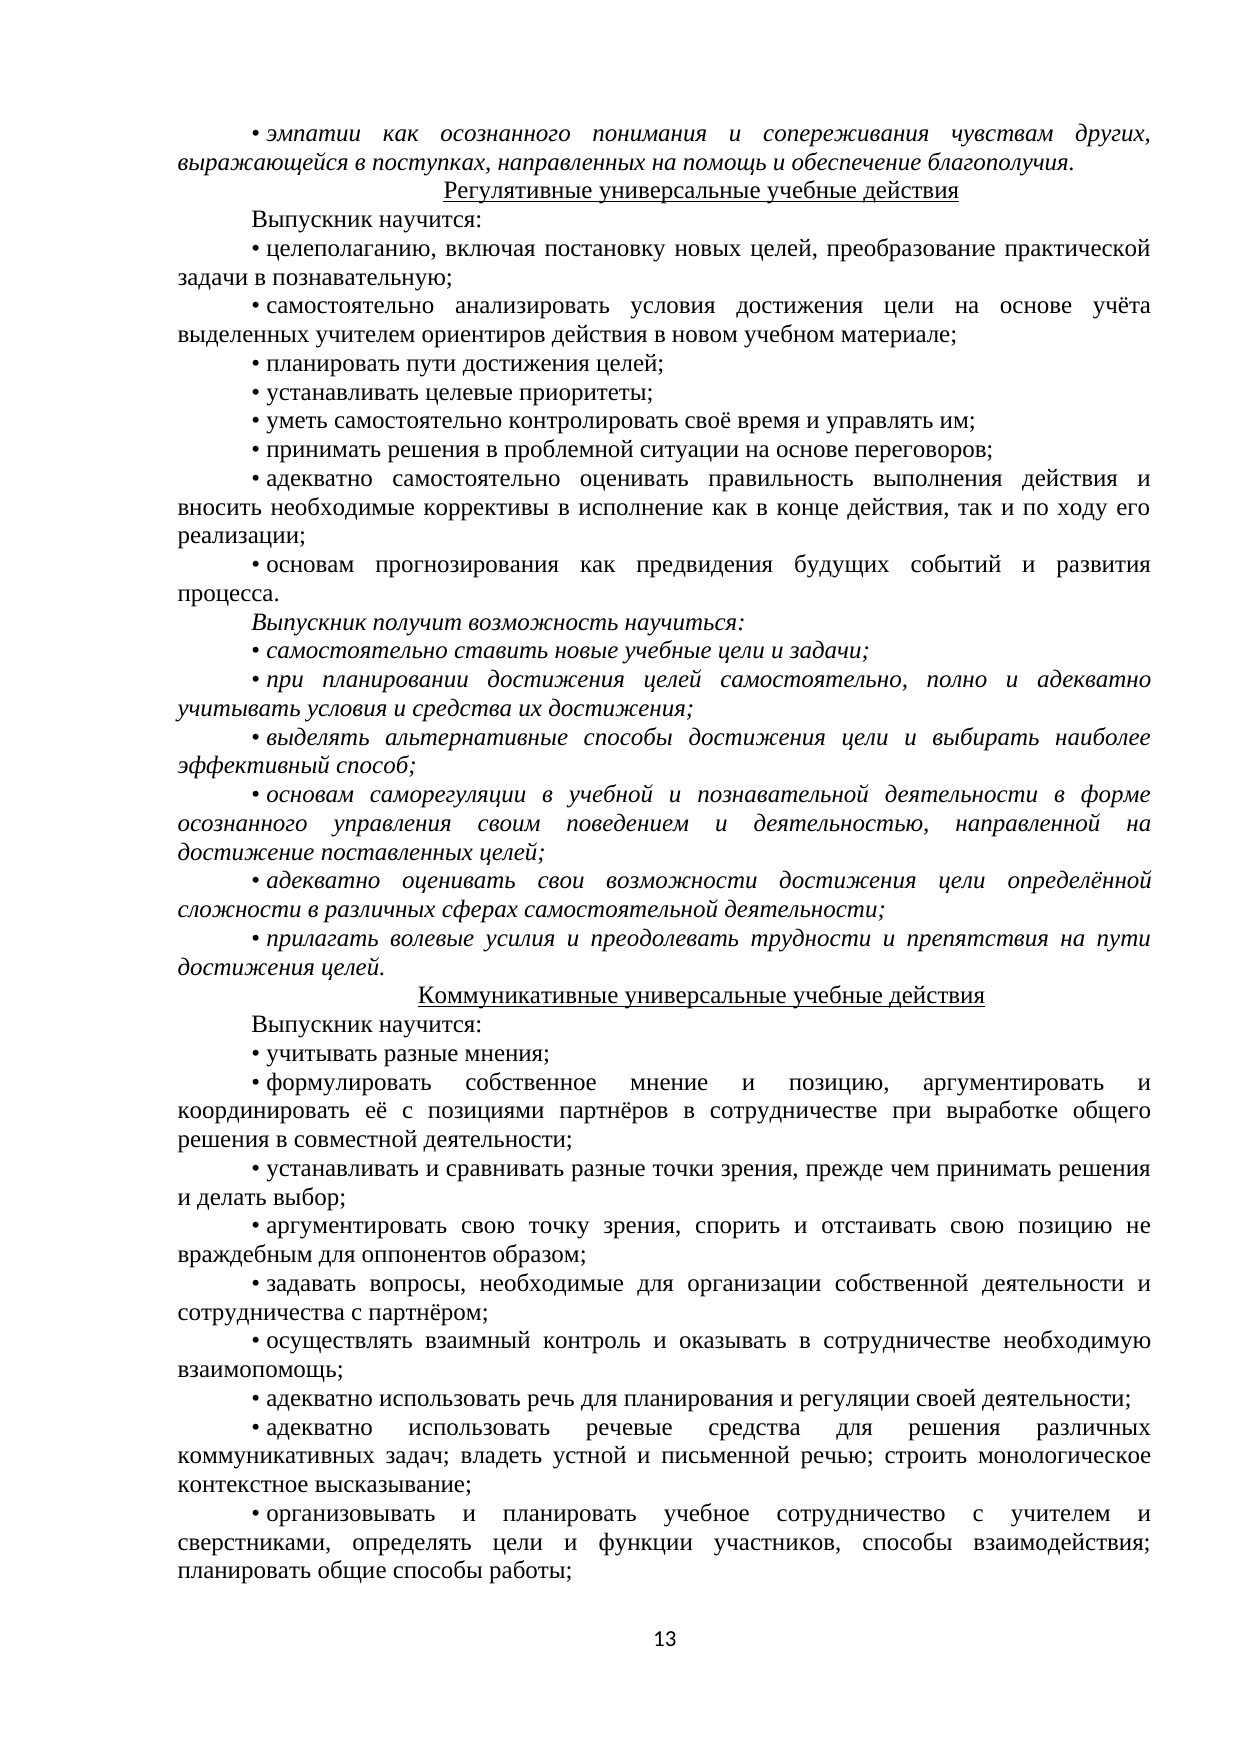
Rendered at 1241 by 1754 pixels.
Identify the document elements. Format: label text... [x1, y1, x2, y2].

text • эмпатии как осознанного понимания и сопереживания чувствам других, выражающейся в поступках, направленных на помощь и обеспечение благополучия. [177, 118, 1152, 176]
text • устанавливать целевые приоритеты; [177, 377, 1152, 406]
text • основам саморегуляции в учебной и познавательной деятельности в форме осознанного управления своим поведением и деятельностью, направленной на достижение поставленных целей; [177, 779, 1152, 866]
text • адекватно использовать речь для планирования и регуляции своей деятельности; [177, 1383, 1152, 1412]
text • планировать пути достижения целей; [177, 348, 1152, 377]
text • самостоятельно анализировать условия достижения цели на основе учёта выделенных учителем ориентиров действия в новом учебном материале; [177, 291, 1152, 348]
text Выпускник научится: [177, 204, 1152, 233]
text • формулировать собственное мнение и позицию, аргументировать и координировать её с позициями партнёров в сотрудничестве при выработке общего решения в совместной деятельности; [177, 1067, 1152, 1153]
text • организовывать и планировать учебное сотрудничество с учителем и сверстниками, определять цели и функции участников, способы взаимодействия; планировать общие способы работы; [177, 1498, 1152, 1584]
text • при планировании достижения целей самостоятельно, полно и адекватно учитывать условия и средства их достижения; [177, 664, 1152, 722]
text • основам прогнозирования как предвидения будущих событий и развития процесса. [177, 549, 1152, 607]
text Коммуникативные универсальные учебные действия [177, 981, 1152, 1009]
text • целеполаганию, включая постановку новых целей, преобразование практической задачи в познавательную; [177, 233, 1152, 291]
text • прилагать волевые усилия и преодолевать трудности и препятствия на пути достижения целей. [177, 923, 1152, 981]
text • принимать решения в проблемной ситуации на основе переговоров; [177, 434, 1152, 463]
text Выпускник получит возможность научиться: [177, 607, 1152, 636]
text • осуществлять взаимный контроль и оказывать в сотрудничестве необходимую взаимопомощь; [177, 1326, 1152, 1383]
text • адекватно оценивать свои возможности достижения цели определённой сложности в различных сферах самостоятельной деятельности; [177, 866, 1152, 923]
text Выпускник научится: [177, 1009, 1152, 1038]
text • уметь самостоятельно контролировать своё время и управлять им; [177, 406, 1152, 434]
text Регулятивные универсальные учебные действия [177, 176, 1152, 204]
text • задавать вопросы, необходимые для организации собственной деятельности и сотрудничества с партнёром; [177, 1268, 1152, 1326]
text • аргументировать свою точку зрения, спорить и отстаивать свою позицию не враждебным для оппонентов образом; [177, 1211, 1152, 1268]
text • устанавливать и сравнивать разные точки зрения, прежде чем принимать решения и делать выбор; [177, 1153, 1152, 1211]
text • выделять альтернативные способы достижения цели и выбирать наиболее эффективный способ; [177, 722, 1152, 779]
text • самостоятельно ставить новые учебные цели и задачи; [177, 636, 1152, 664]
text • учитывать разные мнения; [177, 1038, 1152, 1067]
text • адекватно самостоятельно оценивать правильность выполнения действия и вносить необходимые коррективы в исполнение как в конце действия, так и по ходу его реализации; [177, 463, 1152, 549]
text • адекватно использовать речевые средства для решения различных коммуникативных задач; владеть устной и письменной речью; строить монологическое контекстное высказывание; [177, 1412, 1152, 1498]
